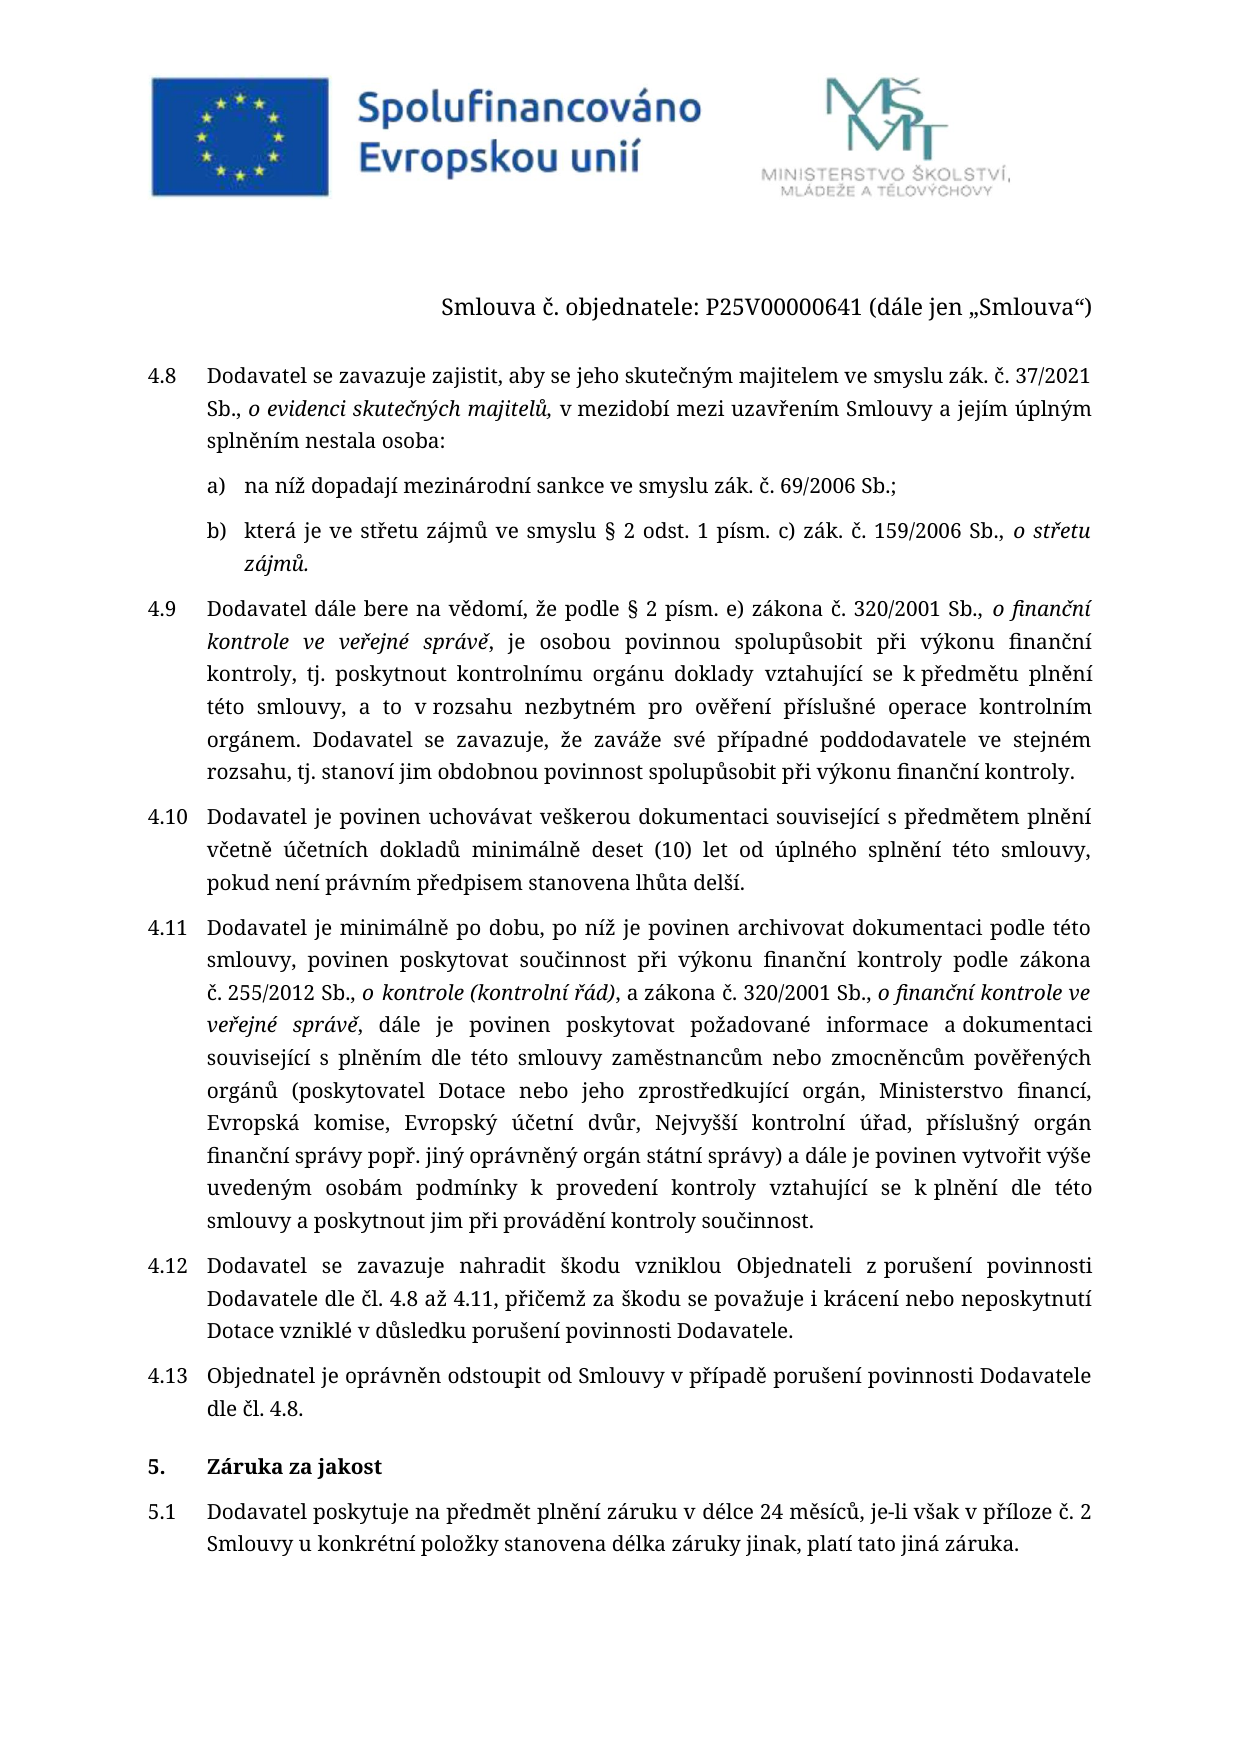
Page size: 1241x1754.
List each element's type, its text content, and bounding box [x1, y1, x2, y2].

list Dodavatel je povinen uchovávat veškerou dokumentaci související s předmětem plnění včetně účetních dokladů minimálně deset (10) let od úplného splnění této smlouvy, pokud není právním předpisem stanovena lhůta delší. [148, 802, 1093, 896]
list Dodavatel se zavazuje zajistit, aby se jeho skutečným majitelem ve smyslu zák. č. 37/2021 Sb., o evidenci skutečných majitelů, v mezidobí mezi uzavřením Smlouvy a jejím úplným splněním nestala osoba: [148, 361, 1093, 455]
list Dodavatel dále bere na vědomí, že podle § 2 písm. e) zákona č. 320/2001 Sb., o finanční kontrole ve veřejné správě, je osobou povinnou spolupůsobit při výkonu finanční kontroly, tj. poskytnout kontrolnímu orgánu doklady vztahující se k předmětu plnění této smlouvy, a to v rozsahu nezbytném pro ověření příslušné operace kontrolním orgánem. Dodavatel se zavazuje, že zaváže své případné poddodavatele ve stejném rozsahu, tj. stanoví jim obdobnou povinnost spolupůsobit při výkonu finanční kontroly. [148, 594, 1093, 786]
list Dodavatel se zavazuje nahradit škodu vzniklou Objednateli z porušení povinnosti Dodavatele dle čl. 4.8 až 4.11, přičemž za škodu se považuje i krácení nebo neposkytnutí Dotace vzniklé v důsledku porušení povinnosti Dodavatele. [148, 1251, 1093, 1345]
list která je ve střetu zájmů ve smyslu § 2 odst. 1 písm. c) zák. č. 159/2006 Sb., o střetu zájmů. [207, 517, 1093, 578]
picture [147, 73, 1012, 202]
list Dodavatel je minimálně po dobu, po níž je povinen archivovat dokumentaci podle této smlouvy, povinen poskytovat součinnost při výkonu finanční kontroly podle zákona č. 255/2012 Sb., o kontrole (kontrolní řád), a zákona č. 320/2001 Sb., o finanční kontrole ve veřejné správě, dále je povinen poskytovat požadované informace a dokumentaci související s plněním dle této smlouvy zaměstnancům nebo zmocněncům pověřených orgánů (poskytovatel Dotace nebo jeho zprostředkující orgán, Ministerstvo financí, Evropská komise, Evropský účetní dvůr, Nejvyšší kontrolní úřad, příslušný orgán finanční správy popř. jiný oprávněný orgán státní správy) a dále je povinen vytvořit výše uvedeným osobám podmínky k provedení kontroly vztahující se k plnění dle této smlouvy a poskytnout jim při provádění kontroly součinnost. [148, 913, 1093, 1234]
list Objednatel je oprávněn odstoupit od Smlouvy v případě porušení povinnosti Dodavatele dle čl. 4.8. [148, 1362, 1093, 1423]
list Záruka za jakost [148, 1452, 1093, 1480]
list na níž dopadají mezinárodní sankce ve smyslu zák. č. 69/2006 Sb.; [207, 471, 1093, 500]
list Dodavatel poskytuje na předmět plnění záruku v délce 24 měsíců, je-li však v příloze č. 2 Smlouvy u konkrétní položky stanovena délka záruky jinak, platí tato jiná záruka. [148, 1497, 1093, 1558]
